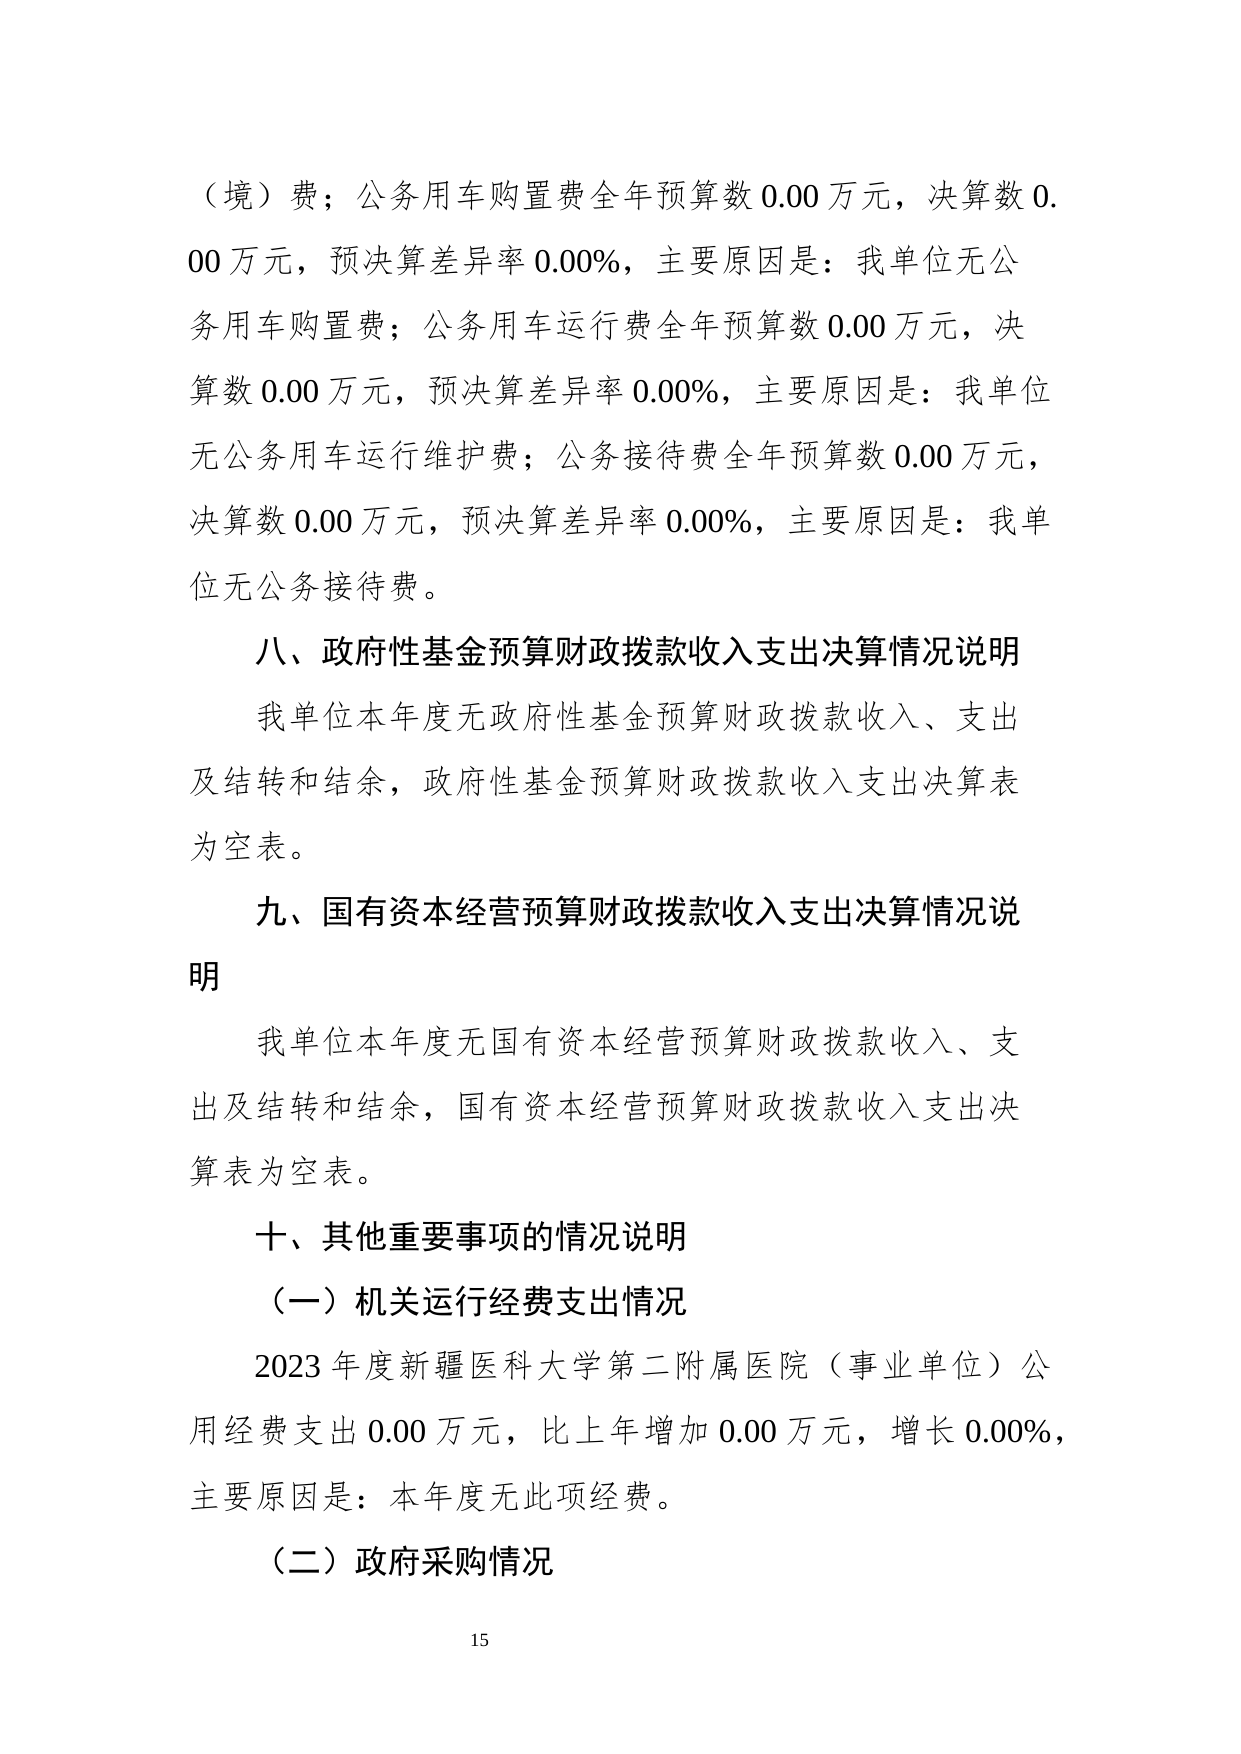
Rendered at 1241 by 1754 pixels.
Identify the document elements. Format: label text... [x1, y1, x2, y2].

text 2023年度新疆医科大学第二附属医院（事业单位）公用经费支出0.00万元，比上年增加0.00万元，增长0.00%，主要原因是：本年度无此项经费。 [187, 1332, 1053, 1527]
text 八、政府性基金预算财政拨款收入支出决算情况说明 [187, 617, 1053, 682]
text 十、其他重要事项的情况说明 [187, 1202, 1053, 1267]
text （二）政府采购情况 [187, 1527, 1053, 1592]
text 我单位本年度无政府性基金预算财政拨款收入、支出及结转和结余，政府性基金预算财政拨款收入支出决算表为空表。 [187, 682, 1053, 877]
text 九、国有资本经营预算财政拨款收入支出决算情况说明 [187, 877, 1053, 1007]
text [187, 162, 1053, 617]
text 我单位本年度无国有资本经营预算财政拨款收入、支出及结转和结余，国有资本经营预算财政拨款收入支出决算表为空表。 [187, 1007, 1053, 1202]
text （一）机关运行经费支出情况 [187, 1267, 1053, 1332]
